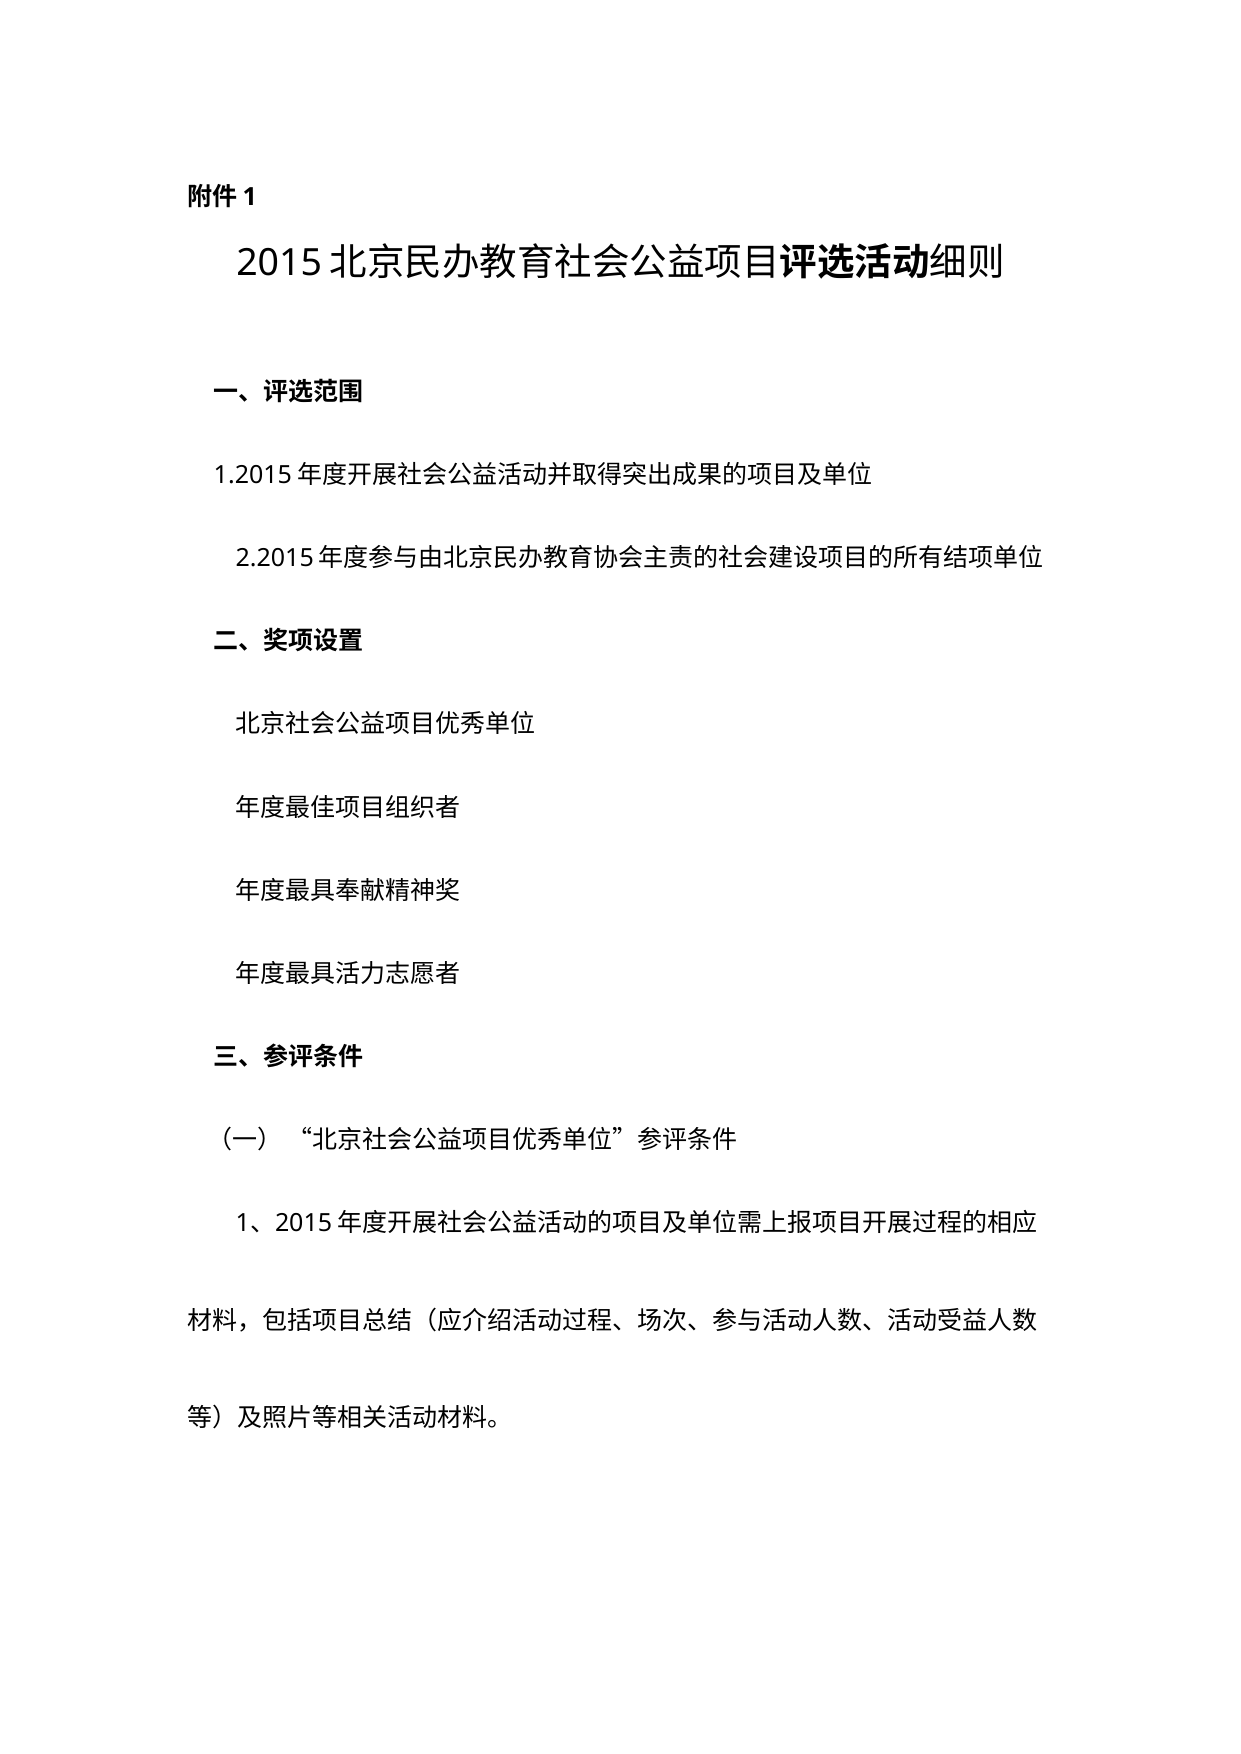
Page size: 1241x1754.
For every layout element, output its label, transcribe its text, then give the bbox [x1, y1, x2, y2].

text 1.2015年度开展社会公益活动并取得突出成果的项目及单位 [187, 440, 1053, 505]
text 三、参评条件 [187, 1022, 1053, 1087]
text 北京社会公益项目优秀单位 [187, 689, 1053, 754]
text 年度最具活力志愿者 [187, 939, 1053, 1004]
text 年度最具奉献精神奖 [187, 856, 1053, 921]
text 年度最佳项目组织者 [187, 773, 1053, 838]
text 一、评选范围 [187, 357, 1053, 422]
text （一） “北京社会公益项目优秀单位”参评条件 [187, 1105, 1053, 1170]
text 2.2015年度参与由北京民办教育协会主责的社会建设项目的所有结项单位 [187, 523, 1053, 588]
text 附件1 [187, 162, 1053, 227]
text 2015北京民办教育社会公益项目评选活动细则 [187, 227, 1053, 292]
text 1、2015年度开展社会公益活动的项目及单位需上报项目开展过程的相应材料，包括项目总结（应介绍活动过程、场次、参与活动人数、活动受益人数等）及照片等相关活动材料。 [187, 1188, 1053, 1448]
text 二、奖项设置 [187, 606, 1053, 671]
